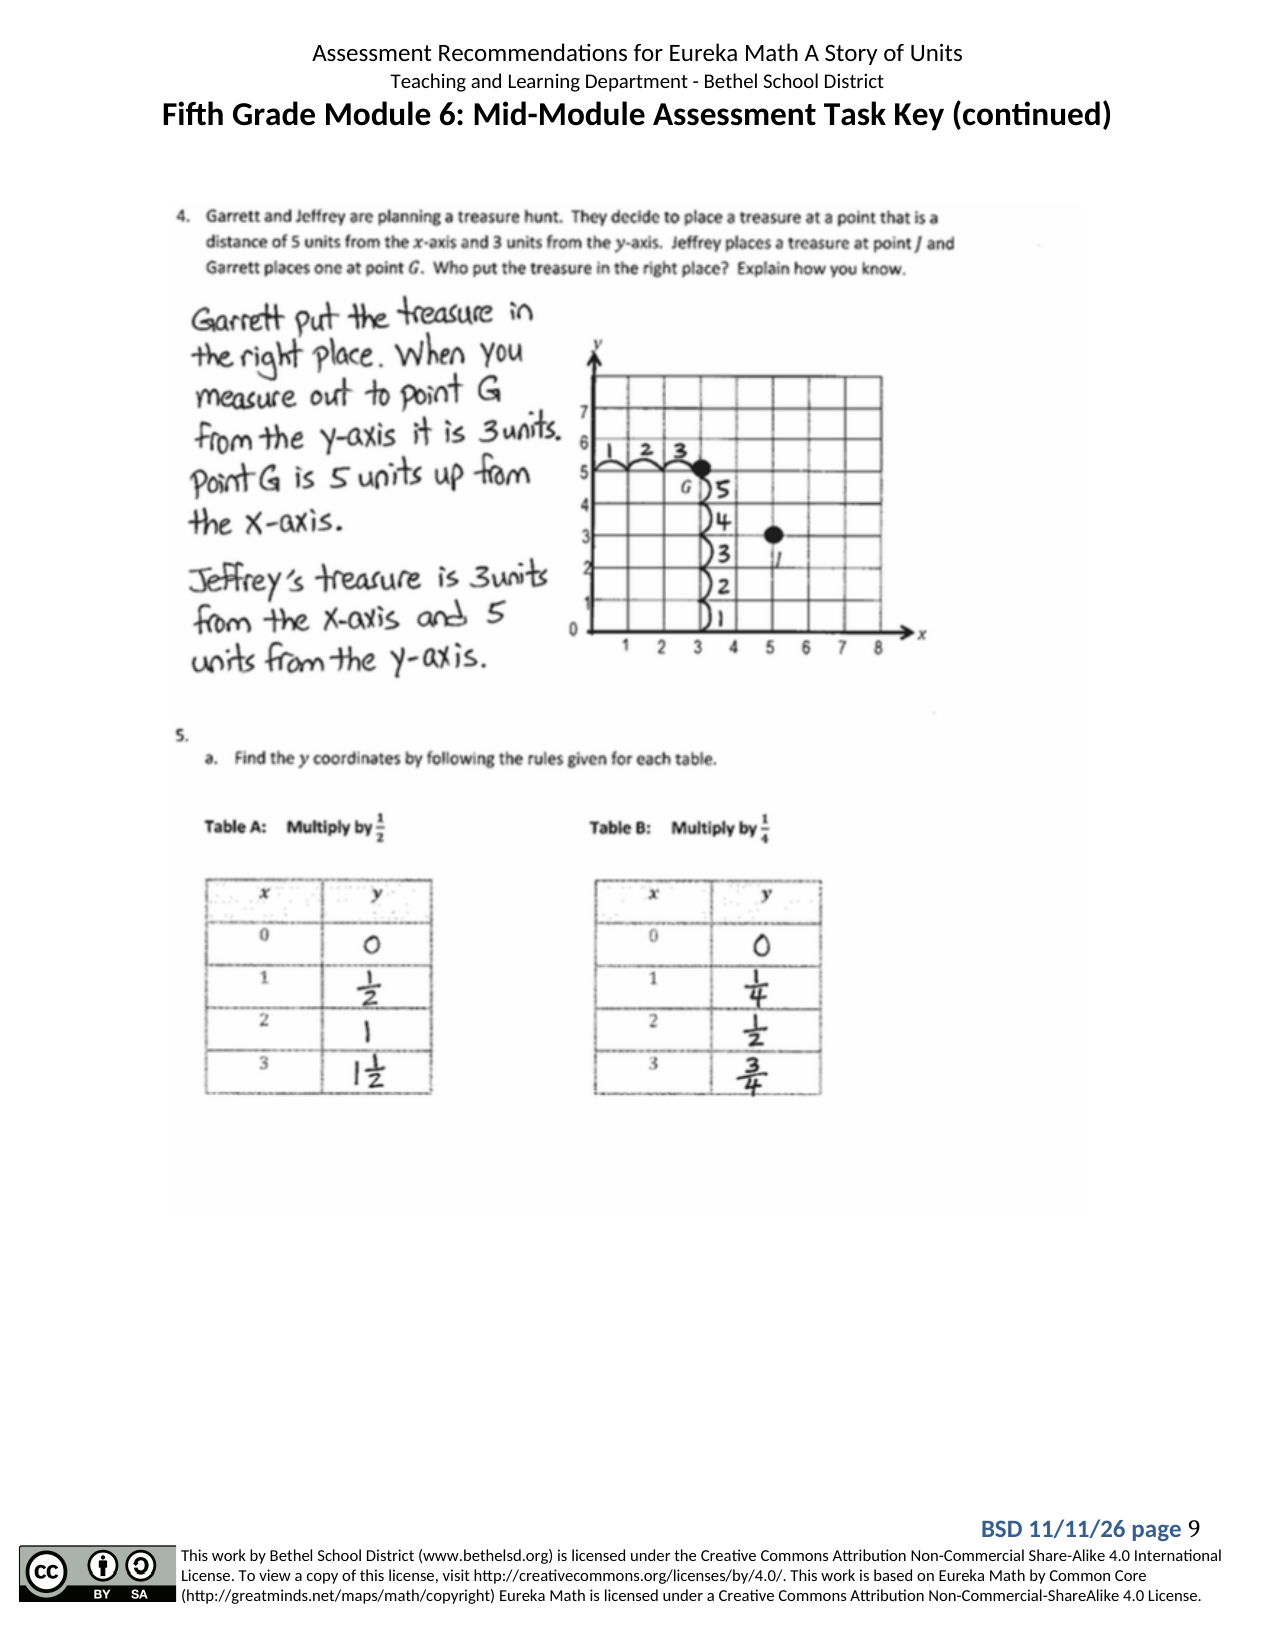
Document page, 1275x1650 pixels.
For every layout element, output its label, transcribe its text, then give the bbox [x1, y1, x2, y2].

text Fifth Grade Module 6: Mid-Module Assessment Task Key (continued) [75, 93, 1200, 134]
picture [131, 150, 1146, 1288]
